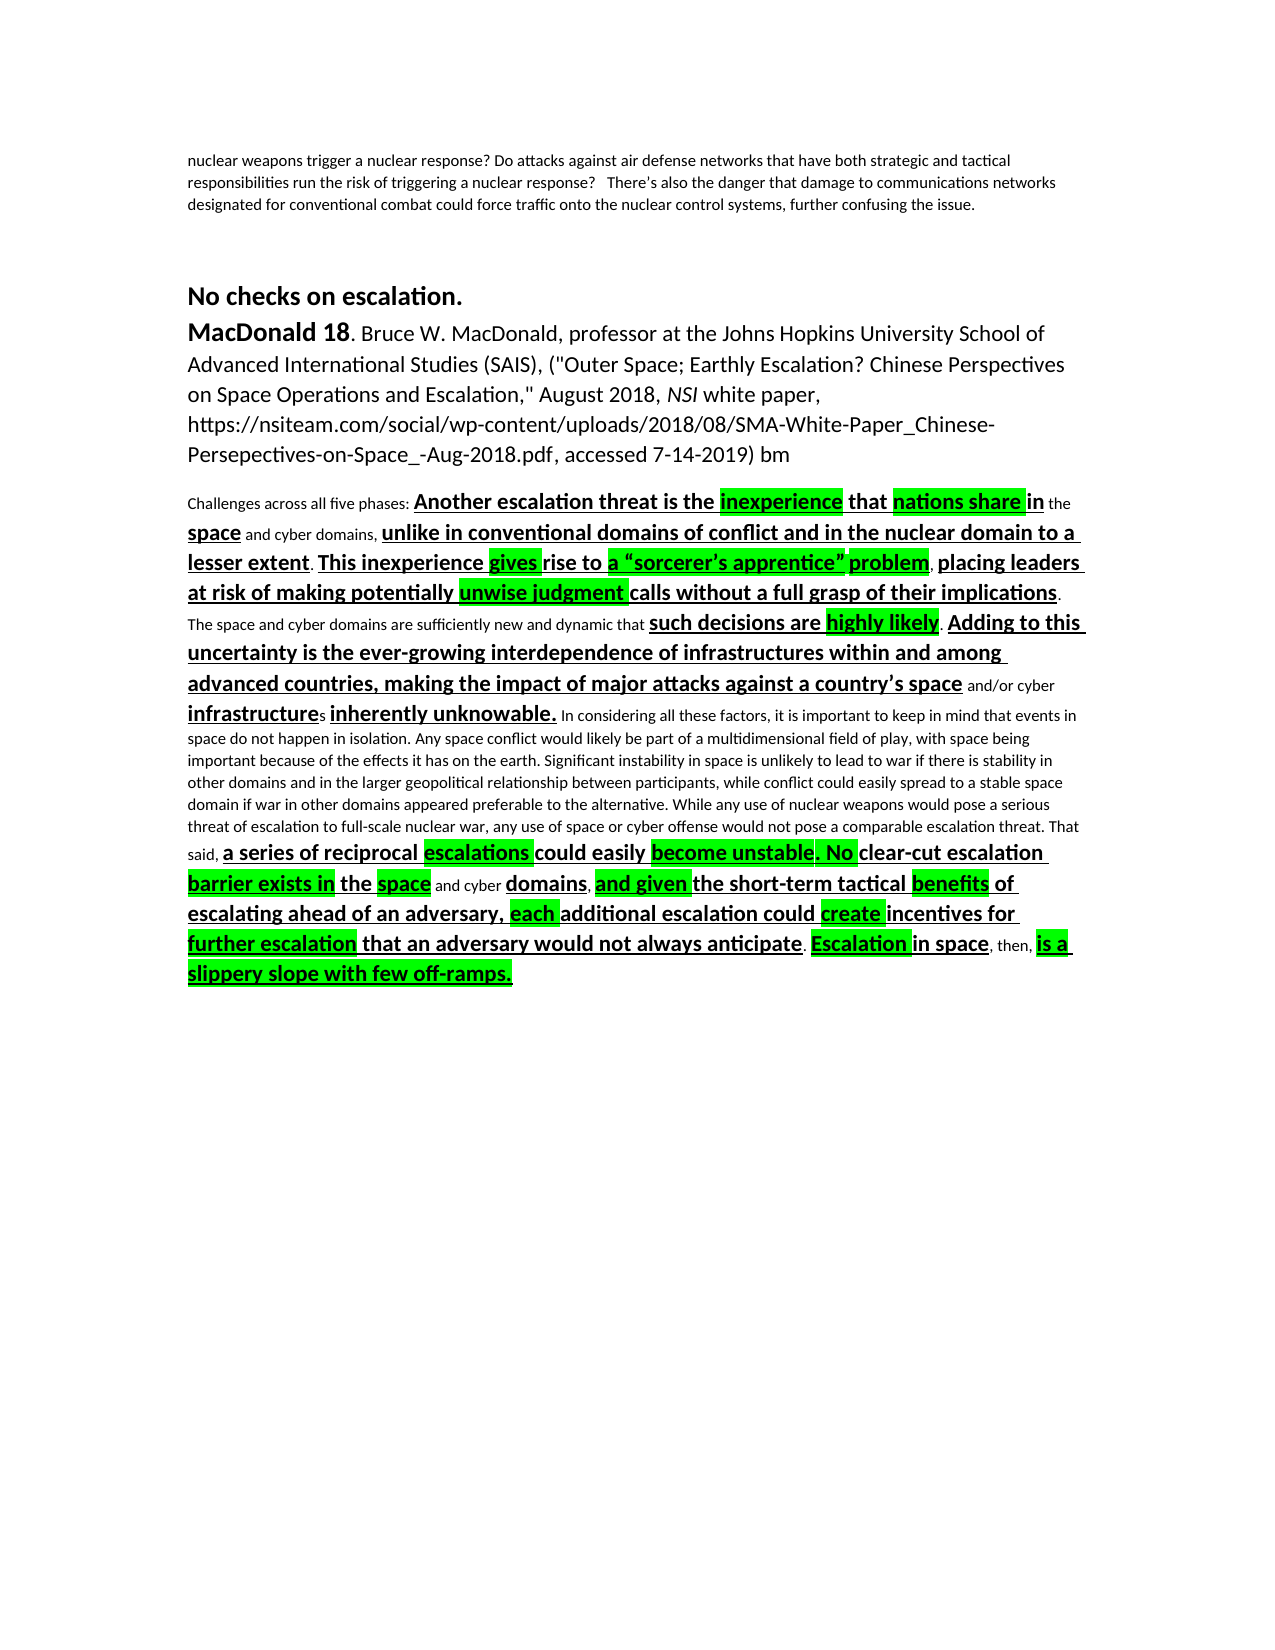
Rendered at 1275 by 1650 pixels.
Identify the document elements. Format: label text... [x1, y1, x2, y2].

text Challenges across all five phases: Another escalation threat is the inexperience that nations share in the space and cyber domains, unlike in conventional domains of conflict and in the nuclear domain to a lesser extent. This inexperience gives rise to a “sorcerer’s apprentice” problem, placing leaders at risk of making potentially unwise judgment calls without a full grasp of their implications. The space and cyber domains are sufficiently new and dynamic that such decisions are highly likely. Adding to this uncertainty is the ever-growing interdependence of infrastructures within and among advanced countries, making the impact of major attacks against a country’s space and/or cyber infrastructures inherently unknowable. In considering all these factors, it is important to keep in mind that events in space do not happen in isolation. Any space conflict would likely be part of a multidimensional field of play, with space being important because of the effects it has on the earth. Significant instability in space is unlikely to lead to war if there is stability in other domains and in the larger geopolitical relationship between participants, while conflict could easily spread to a stable space domain if war in other domains appeared preferable to the alternative. While any use of nuclear weapons would pose a serious threat of escalation to full-scale nuclear war, any use of space or cyber offense would not pose a comparable escalation threat. That said, a series of reciprocal escalations could easily become unstable. No clear-cut escalation barrier exists in the space and cyber domains, and given the short-term tactical benefits of escalating ahead of an adversary, each additional escalation could create incentives for further escalation that an adversary would not always anticipate. Escalation in space, then, is a slippery slope with few off-ramps. [187, 487, 1087, 987]
text MacDonald 18. Bruce W. MacDonald, professor at the Johns Hopkins University School of Advanced International Studies (SAIS), ("Outer Space; Earthly Escalation? Chinese Perspectives on Space Operations and Escalation," August 2018, NSI white paper, https://nsiteam.com/social/wp-content/uploads/2018/08/SMA-White-Paper_Chinese-Persepectives-on-Space_-Aug-2018.pdf, accessed 7-14-2019) bm [187, 315, 1087, 469]
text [187, 150, 1087, 214]
subtitle No checks on escalation. [187, 279, 1087, 312]
